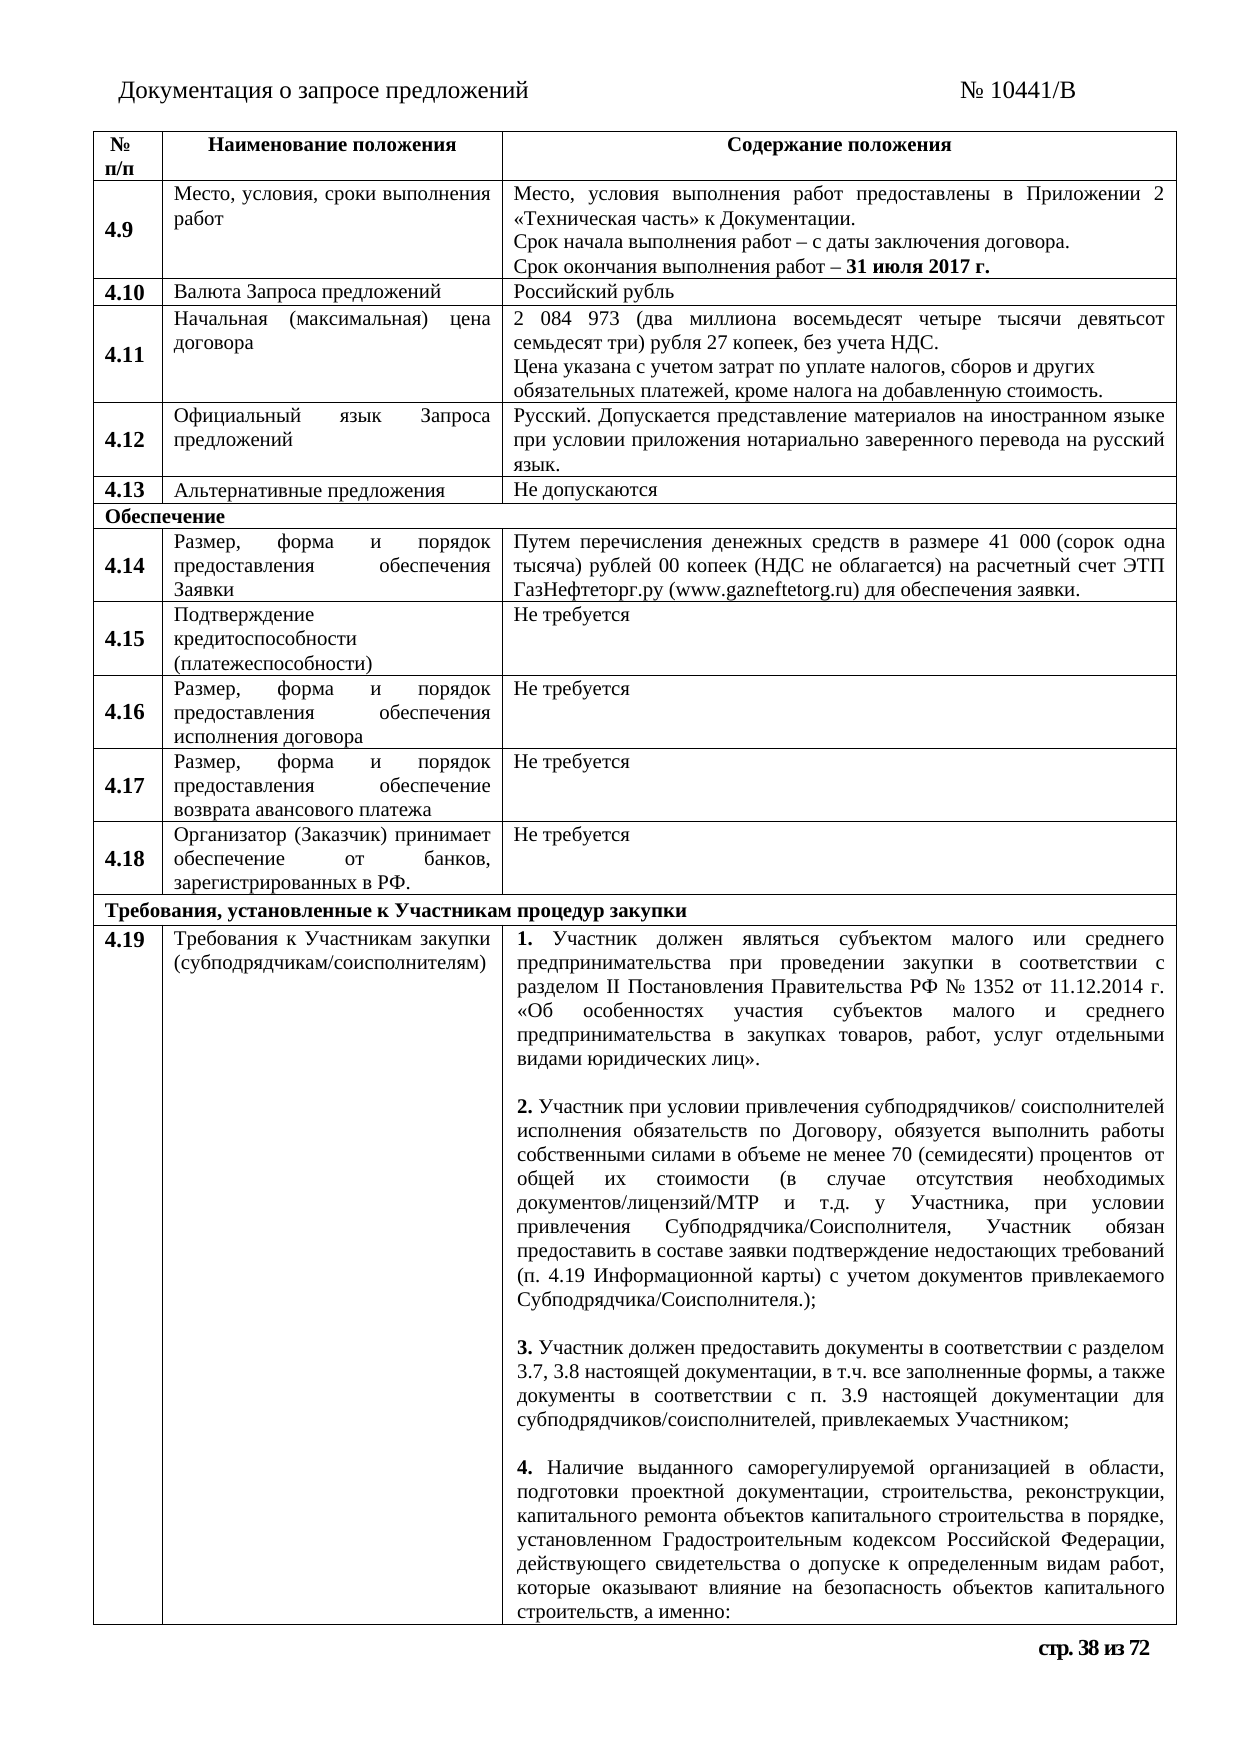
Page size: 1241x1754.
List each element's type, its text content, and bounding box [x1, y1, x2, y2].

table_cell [503, 926, 1176, 1623]
table_cell Начальная (максимальная) цена договора [163, 306, 502, 402]
table_cell [94, 676, 162, 748]
table_cell Обеспечение [94, 504, 1176, 528]
table_cell Организатор (Заказчик) принимает обеспечение от банков, зарегистрированных в РФ. [163, 822, 502, 894]
table_cell Размер, форма и порядок предоставления обеспечение возврата авансового платежа [163, 749, 502, 821]
table_header Содержание положения [503, 132, 1176, 180]
table_cell Альтернативные предложения [163, 477, 502, 503]
table_cell 2 084 973 (два миллиона восемьдесят четыре тысячи девятьсот семьдесят три) рубля 27 копеек, без учета НДС. Цена указана с учетом затрат по уплате налогов, сборов и других обязательных платежей, кроме налога на добавленную стоимость. [503, 306, 1176, 402]
table_cell Русский. Допускается представление материалов на иностранном языке при условии приложения нотариально заверенного перевода на русский язык. [503, 403, 1176, 476]
table_cell Не требуется [503, 676, 1176, 748]
table_cell Не требуется [503, 822, 1176, 894]
table_cell Размер, форма и порядок предоставления обеспечения Заявки [163, 529, 502, 601]
table_cell Не допускаются [503, 477, 1176, 503]
table_cell [94, 529, 162, 601]
table_cell Не требуется [503, 602, 1176, 674]
table_cell Размер, форма и порядок предоставления обеспечения исполнения договора [163, 676, 502, 748]
table_header Наименование положения [163, 132, 502, 180]
table_cell [94, 279, 162, 305]
table_cell Место, условия, сроки выполнения работ [163, 181, 502, 278]
table_header № п/п [94, 132, 162, 180]
table_cell [94, 306, 162, 402]
table_cell Путем перечисления денежных средств в размере 41 000 (сорок одна тысяча) рублей 00 копеек (НДС не облагается) на расчетный счет ЭТП ГазНефтеторг.ру (www.gazneftetorg.ru) для обеспечения заявки. [503, 529, 1176, 601]
table_cell Официальный язык Запроса предложений [163, 403, 502, 476]
table_cell Российский рубль [503, 279, 1176, 305]
table_cell [94, 822, 162, 894]
table_cell [94, 602, 162, 674]
table_cell Валюта Запроса предложений [163, 279, 502, 305]
table_cell Место, условия выполнения работ предоставлены в Приложении 2 «Техническая часть» к Документации. Срок начала выполнения работ – с даты заключения договора. Срок окончания выполнения работ – 31 июля 2017 г. [503, 181, 1176, 278]
table_cell Подтверждение кредитоспособности (платежеспособности) [163, 602, 502, 674]
table_cell [94, 749, 162, 821]
table_cell Требования, установленные к Участникам процедур закупки [94, 895, 1176, 924]
table_cell [94, 403, 162, 476]
table_cell [94, 181, 162, 278]
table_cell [163, 926, 502, 1623]
table_cell [94, 926, 162, 1623]
table_cell Не требуется [503, 749, 1176, 821]
table_cell [94, 477, 162, 503]
